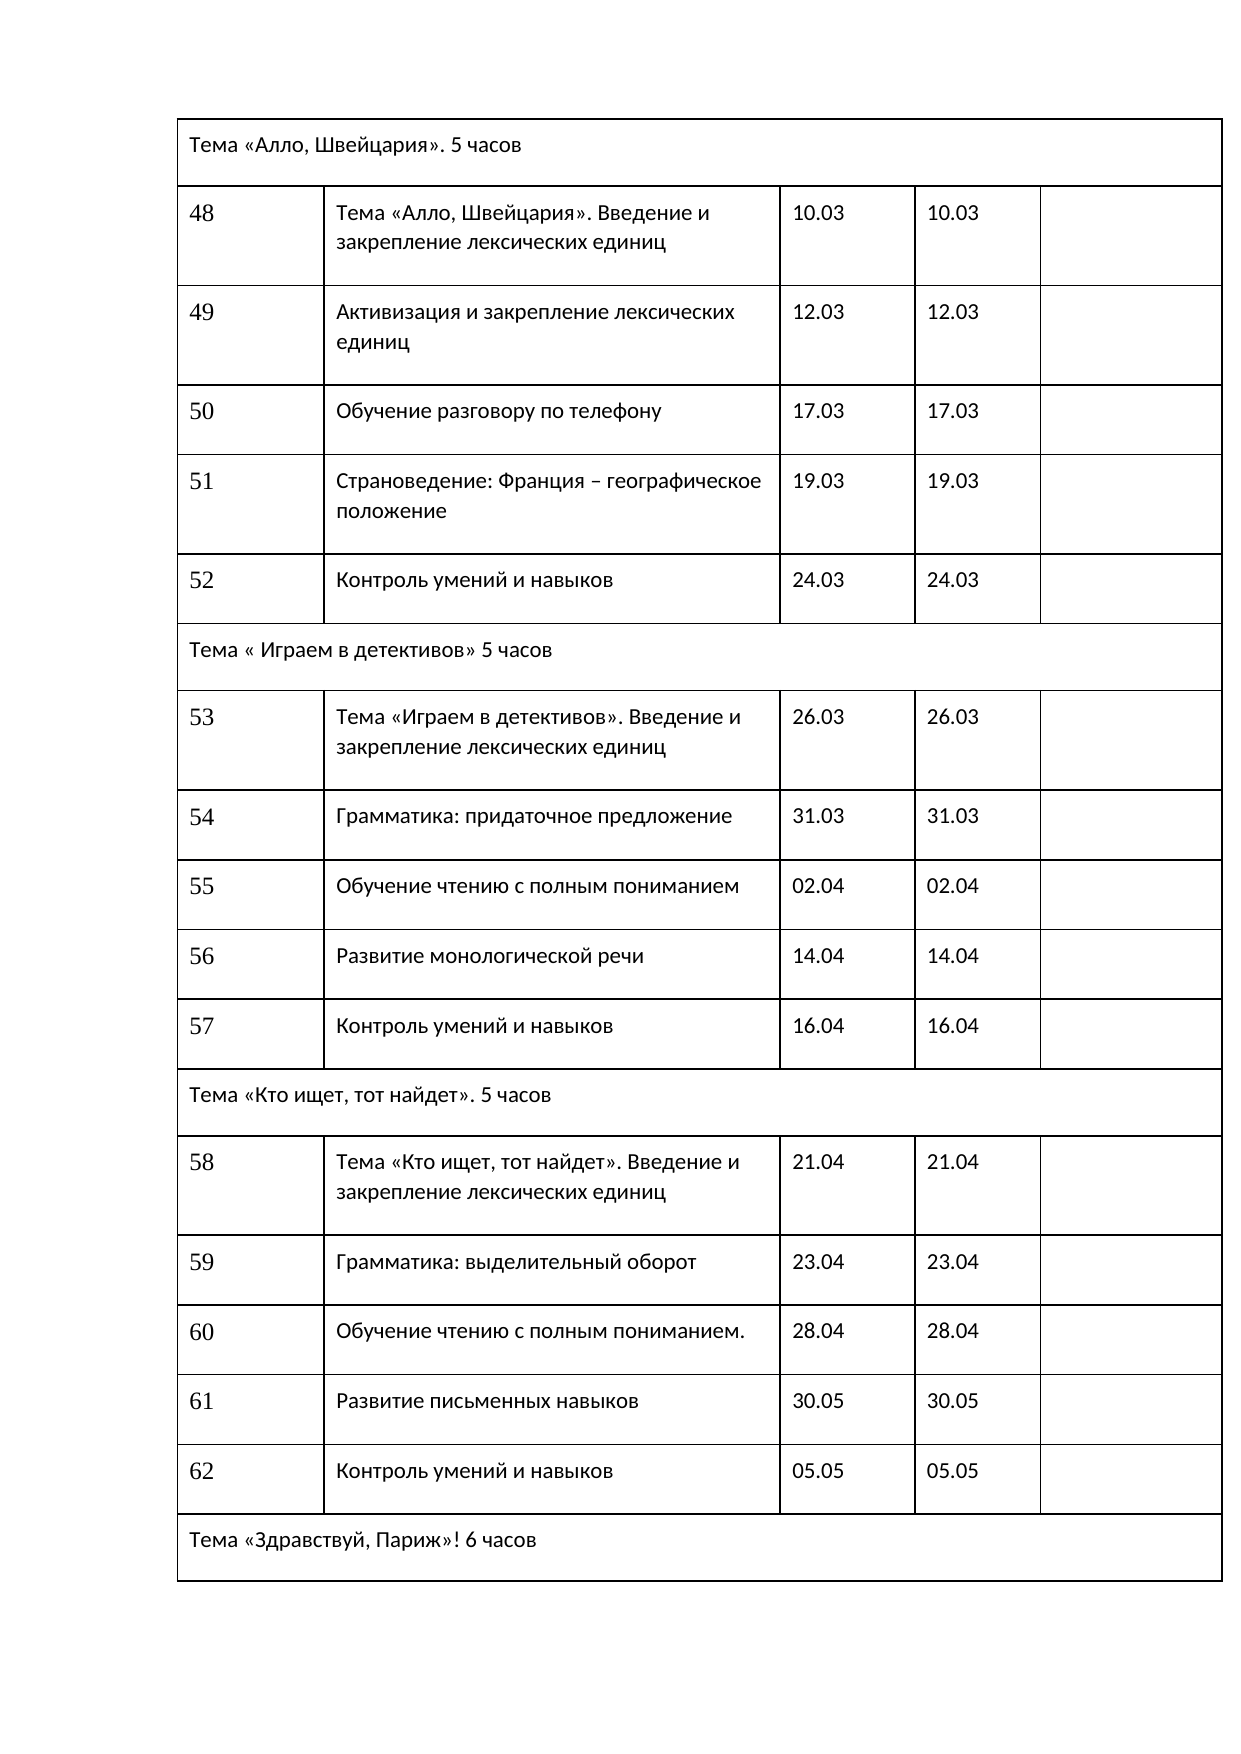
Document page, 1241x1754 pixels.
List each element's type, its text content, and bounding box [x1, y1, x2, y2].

table_cell 10.03 [781, 187, 914, 284]
table_cell [1041, 930, 1221, 998]
table_cell 23.04 [781, 1236, 914, 1304]
table_cell Активизация и закрепление лексических единиц [325, 286, 779, 384]
table_cell 53 [178, 691, 323, 789]
table_cell 54 [178, 791, 323, 859]
table_cell 31.03 [916, 791, 1040, 859]
table_cell 50 [178, 386, 323, 454]
table_cell Развитие монологической речи [325, 930, 779, 998]
table_cell 17.03 [781, 386, 914, 454]
table_cell Грамматика: придаточное предложение [325, 791, 779, 859]
table_cell 58 [178, 1137, 323, 1234]
table_cell Контроль умений и навыков [325, 555, 779, 623]
table_cell 24.03 [916, 555, 1040, 623]
table_cell 12.03 [781, 286, 914, 384]
table_cell 28.04 [916, 1306, 1040, 1374]
table_cell 02.04 [916, 861, 1040, 928]
table_cell 55 [178, 861, 323, 928]
table_cell 30.05 [781, 1375, 914, 1443]
table_cell 23.04 [916, 1236, 1040, 1304]
table_cell Тема « Играем в детективов» 5 часов [178, 624, 1221, 690]
table_cell Тема «Алло, Швейцария». Введение и закрепление лексических единиц [325, 187, 779, 284]
table_cell 26.03 [781, 691, 914, 789]
table_cell Тема «Кто ищет, тот найдет». 5 часов [178, 1070, 1221, 1135]
table_cell 60 [178, 1306, 323, 1374]
table_cell 19.03 [781, 455, 914, 553]
table_cell [1041, 455, 1221, 553]
table_cell Контроль умений и навыков [325, 1445, 779, 1513]
table_cell 57 [178, 1000, 323, 1068]
table_cell 16.04 [916, 1000, 1040, 1068]
table_cell 56 [178, 930, 323, 998]
table_cell 51 [178, 455, 323, 553]
table_cell Тема «Играем в детективов». Введение и закрепление лексических единиц [325, 691, 779, 789]
table_cell 14.04 [916, 930, 1040, 998]
table_cell [1041, 791, 1221, 859]
table_cell [1041, 691, 1221, 789]
table_cell 05.05 [781, 1445, 914, 1513]
table_cell [1041, 555, 1221, 623]
table_cell 49 [178, 286, 323, 384]
table_cell 62 [178, 1445, 323, 1513]
table_cell Развитие письменных навыков [325, 1375, 779, 1443]
table_cell 21.04 [916, 1137, 1040, 1234]
table_cell Тема «Алло, Швейцария». 5 часов [178, 120, 1221, 185]
table_cell 12.03 [916, 286, 1040, 384]
table_cell 17.03 [916, 386, 1040, 454]
table_cell 31.03 [781, 791, 914, 859]
table_cell [1041, 1137, 1221, 1234]
table_cell Обучение чтению с полным пониманием [325, 861, 779, 928]
table_cell 02.04 [781, 861, 914, 928]
table_cell 14.04 [781, 930, 914, 998]
table_cell 10.03 [916, 187, 1040, 284]
table_cell Обучение разговору по телефону [325, 386, 779, 454]
table_cell 52 [178, 555, 323, 623]
table_cell Страноведение: Франция – географическое положение [325, 455, 779, 553]
table_cell Тема «Здравствуй, Париж»! 6 часов [178, 1515, 1221, 1580]
table_cell Тема «Кто ищет, тот найдет». Введение и закрепление лексических единиц [325, 1137, 779, 1234]
table_cell 61 [178, 1375, 323, 1443]
table_cell 48 [178, 187, 323, 284]
table_cell [1041, 1445, 1221, 1513]
table_cell [1041, 1306, 1221, 1374]
table_cell 59 [178, 1236, 323, 1304]
table_cell [1041, 1375, 1221, 1443]
table_cell 28.04 [781, 1306, 914, 1374]
table_cell Грамматика: выделительный оборот [325, 1236, 779, 1304]
table_cell 24.03 [781, 555, 914, 623]
table_cell Контроль умений и навыков [325, 1000, 779, 1068]
table_cell [1041, 1000, 1221, 1068]
table_cell 30.05 [916, 1375, 1040, 1443]
table_cell [1041, 386, 1221, 454]
table_cell [1041, 861, 1221, 928]
table_cell 21.04 [781, 1137, 914, 1234]
table_cell Обучение чтению с полным пониманием. [325, 1306, 779, 1374]
table_cell 16.04 [781, 1000, 914, 1068]
table_cell [1041, 1236, 1221, 1304]
table_cell 19.03 [916, 455, 1040, 553]
table_cell 05.05 [916, 1445, 1040, 1513]
table_cell [1041, 286, 1221, 384]
table_cell [1041, 187, 1221, 284]
table_cell 26.03 [916, 691, 1040, 789]
